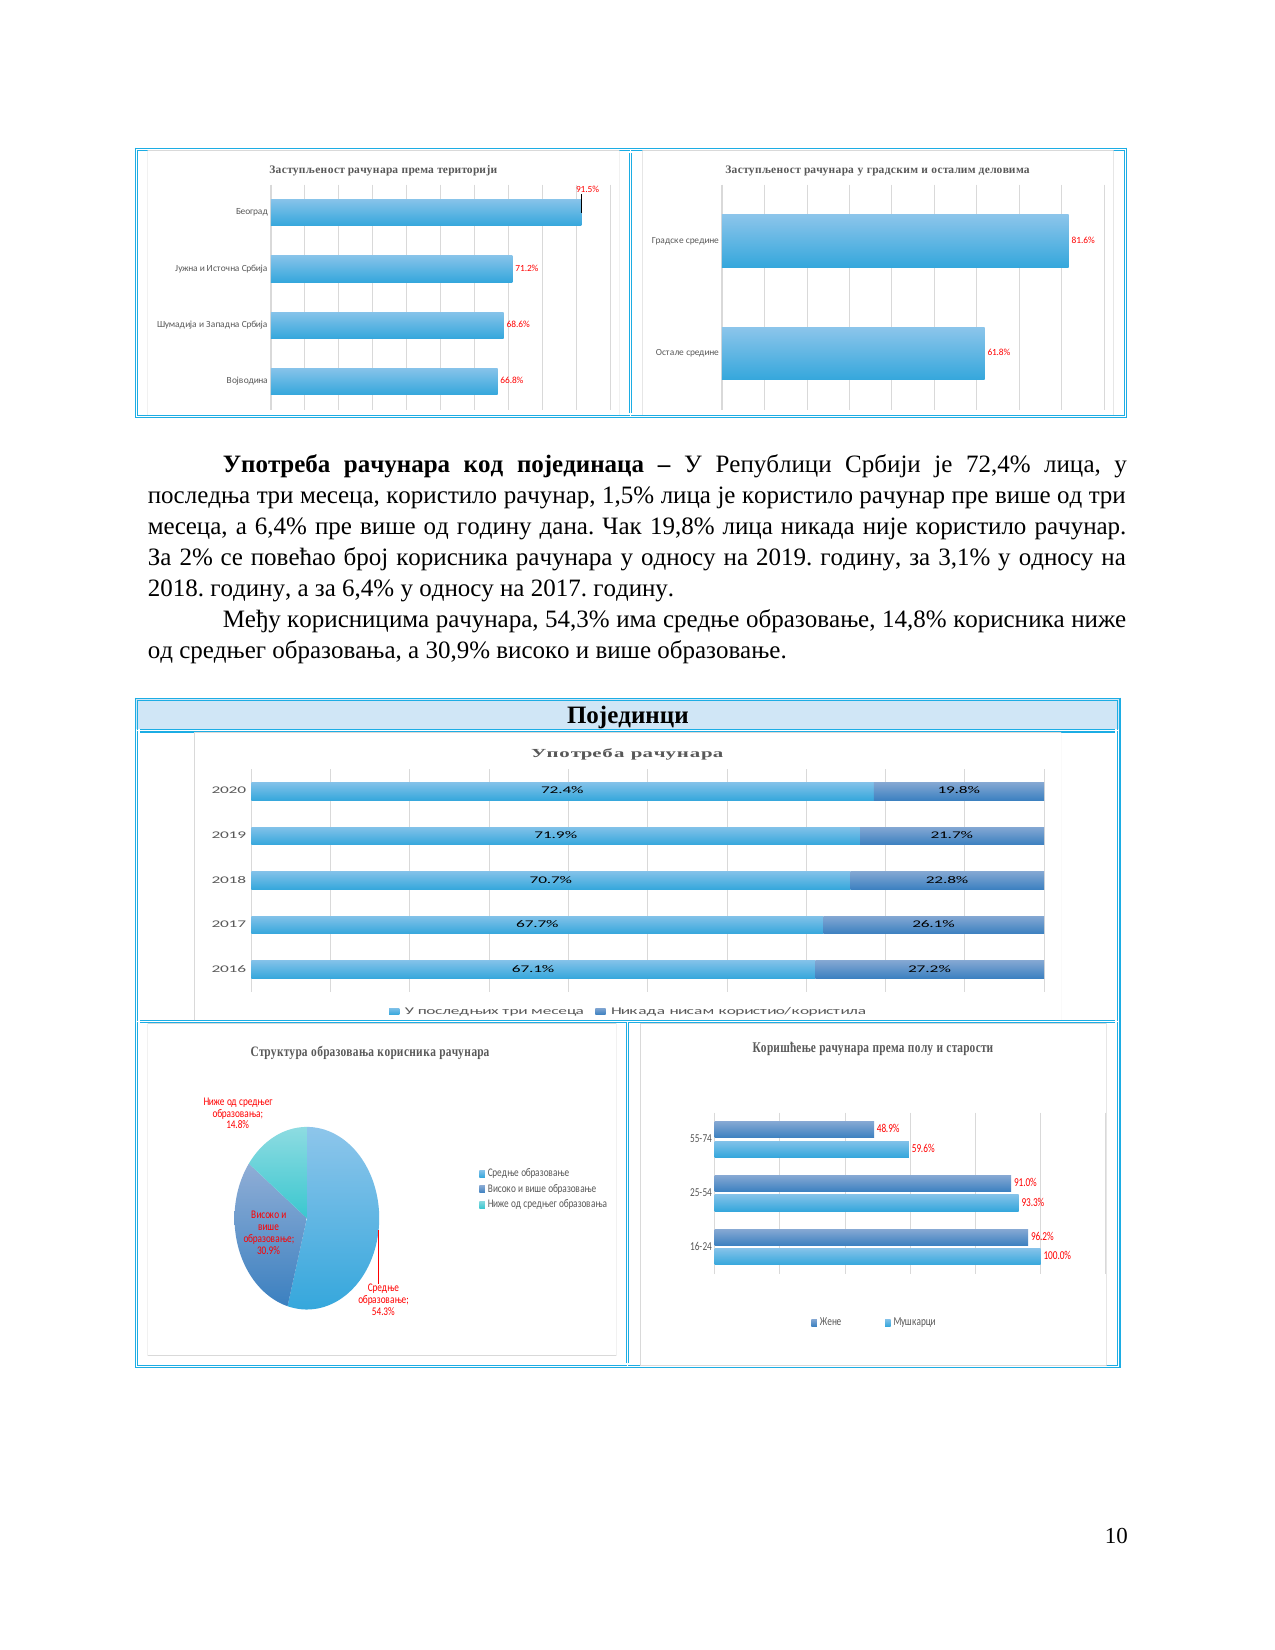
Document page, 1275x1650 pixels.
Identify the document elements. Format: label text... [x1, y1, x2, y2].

table_cell [138, 149, 631, 415]
table_header Појединци [138, 701, 1117, 729]
table_cell [136, 729, 1119, 1020]
text Употреба рачунара код појединаца – У Републици Србији је 72,4% лица, у последња три месеца, користило рачунар, 1,5% лица је користило рачунар пре више од три месеца, а 6,4% пре више од годину дана. Чак 19,8% лица никада није користило рачунар. За 2% се повећао број корисника рачунара у односу на 2019. годину, за 3,1% у односу на 2018. годину, а за 6,4% у односу на 2017. годину. [148, 449, 1127, 602]
table_cell [628, 1020, 1119, 1365]
table_cell [1114, 151, 1124, 415]
text Међу корисницима рачунара, 54,3% има средње образовање, 14,8% корисника ниже од средњег образовања, а 30,9% високо и више образовање. [148, 604, 1127, 664]
table_cell [136, 1020, 628, 1365]
table_cell [631, 151, 642, 415]
